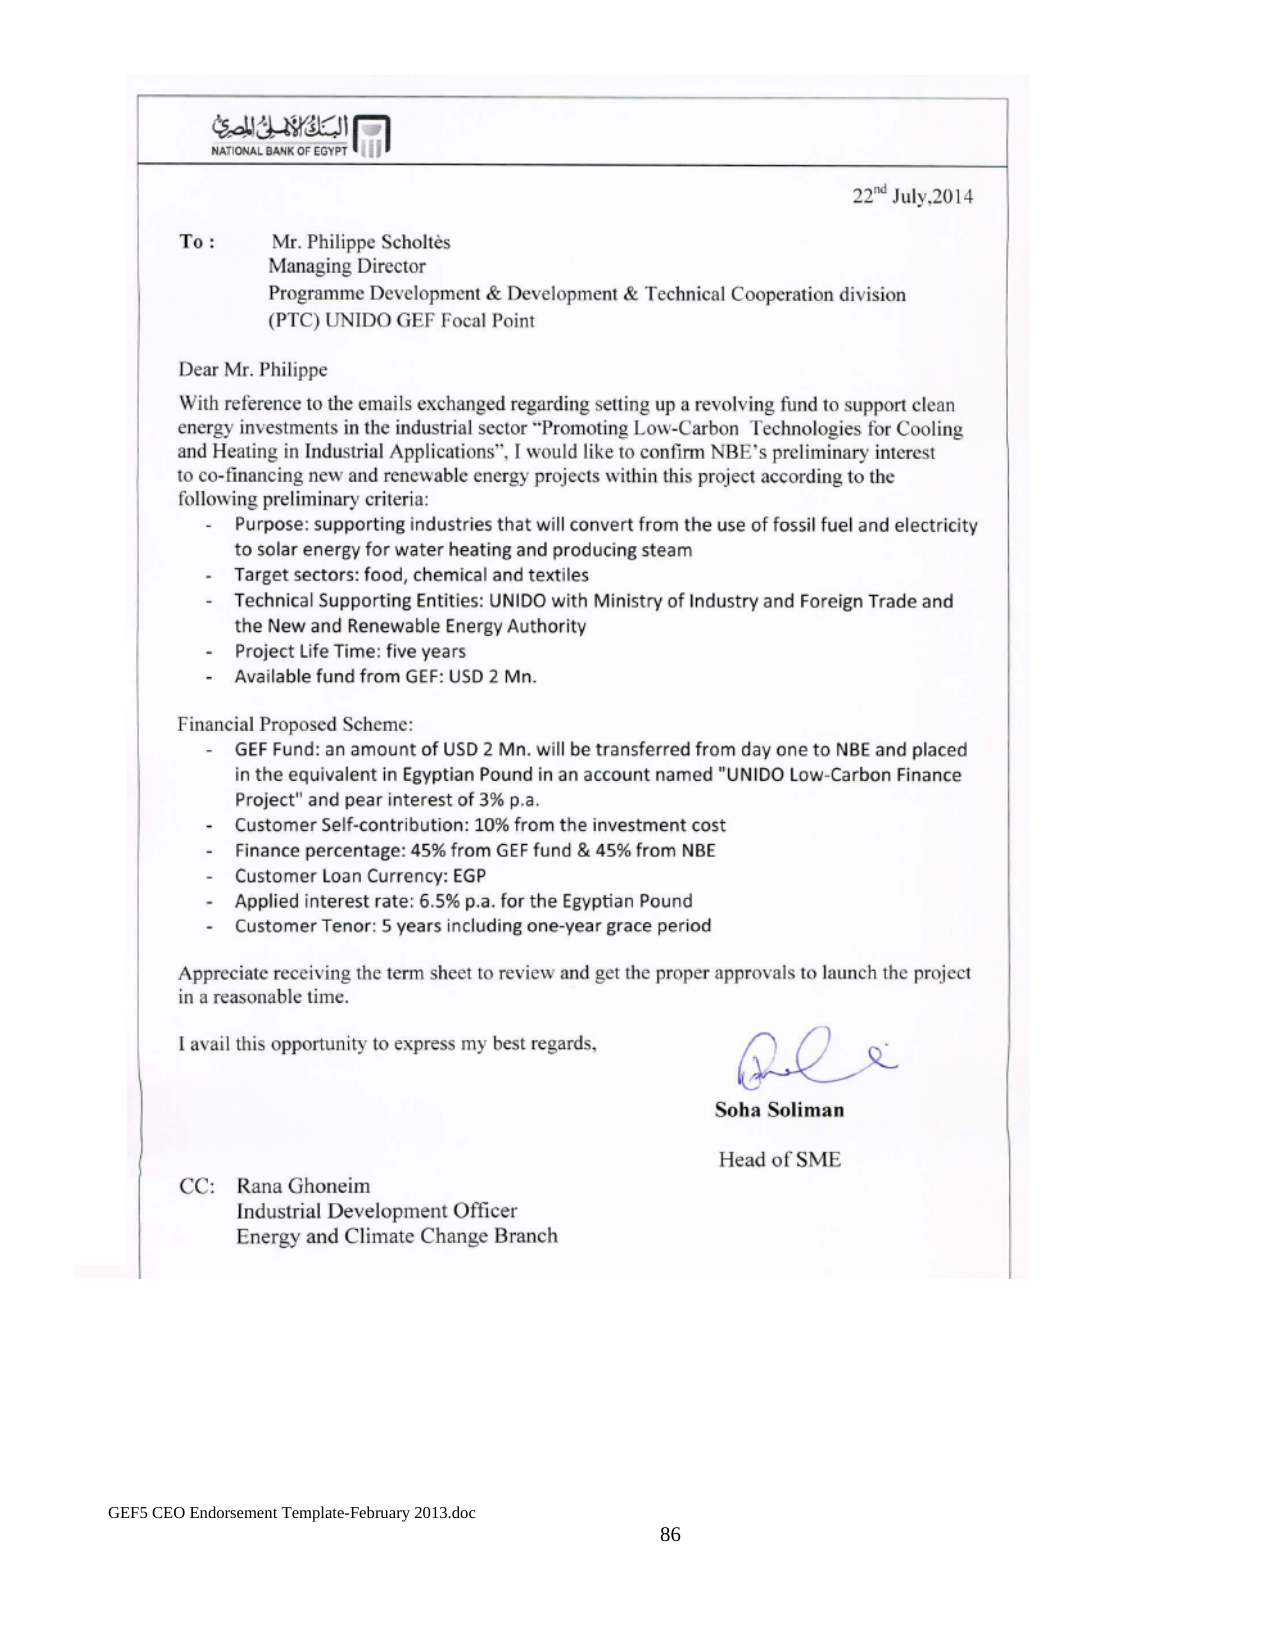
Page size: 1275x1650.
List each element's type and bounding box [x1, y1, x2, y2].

picture [75, 75, 1030, 1279]
